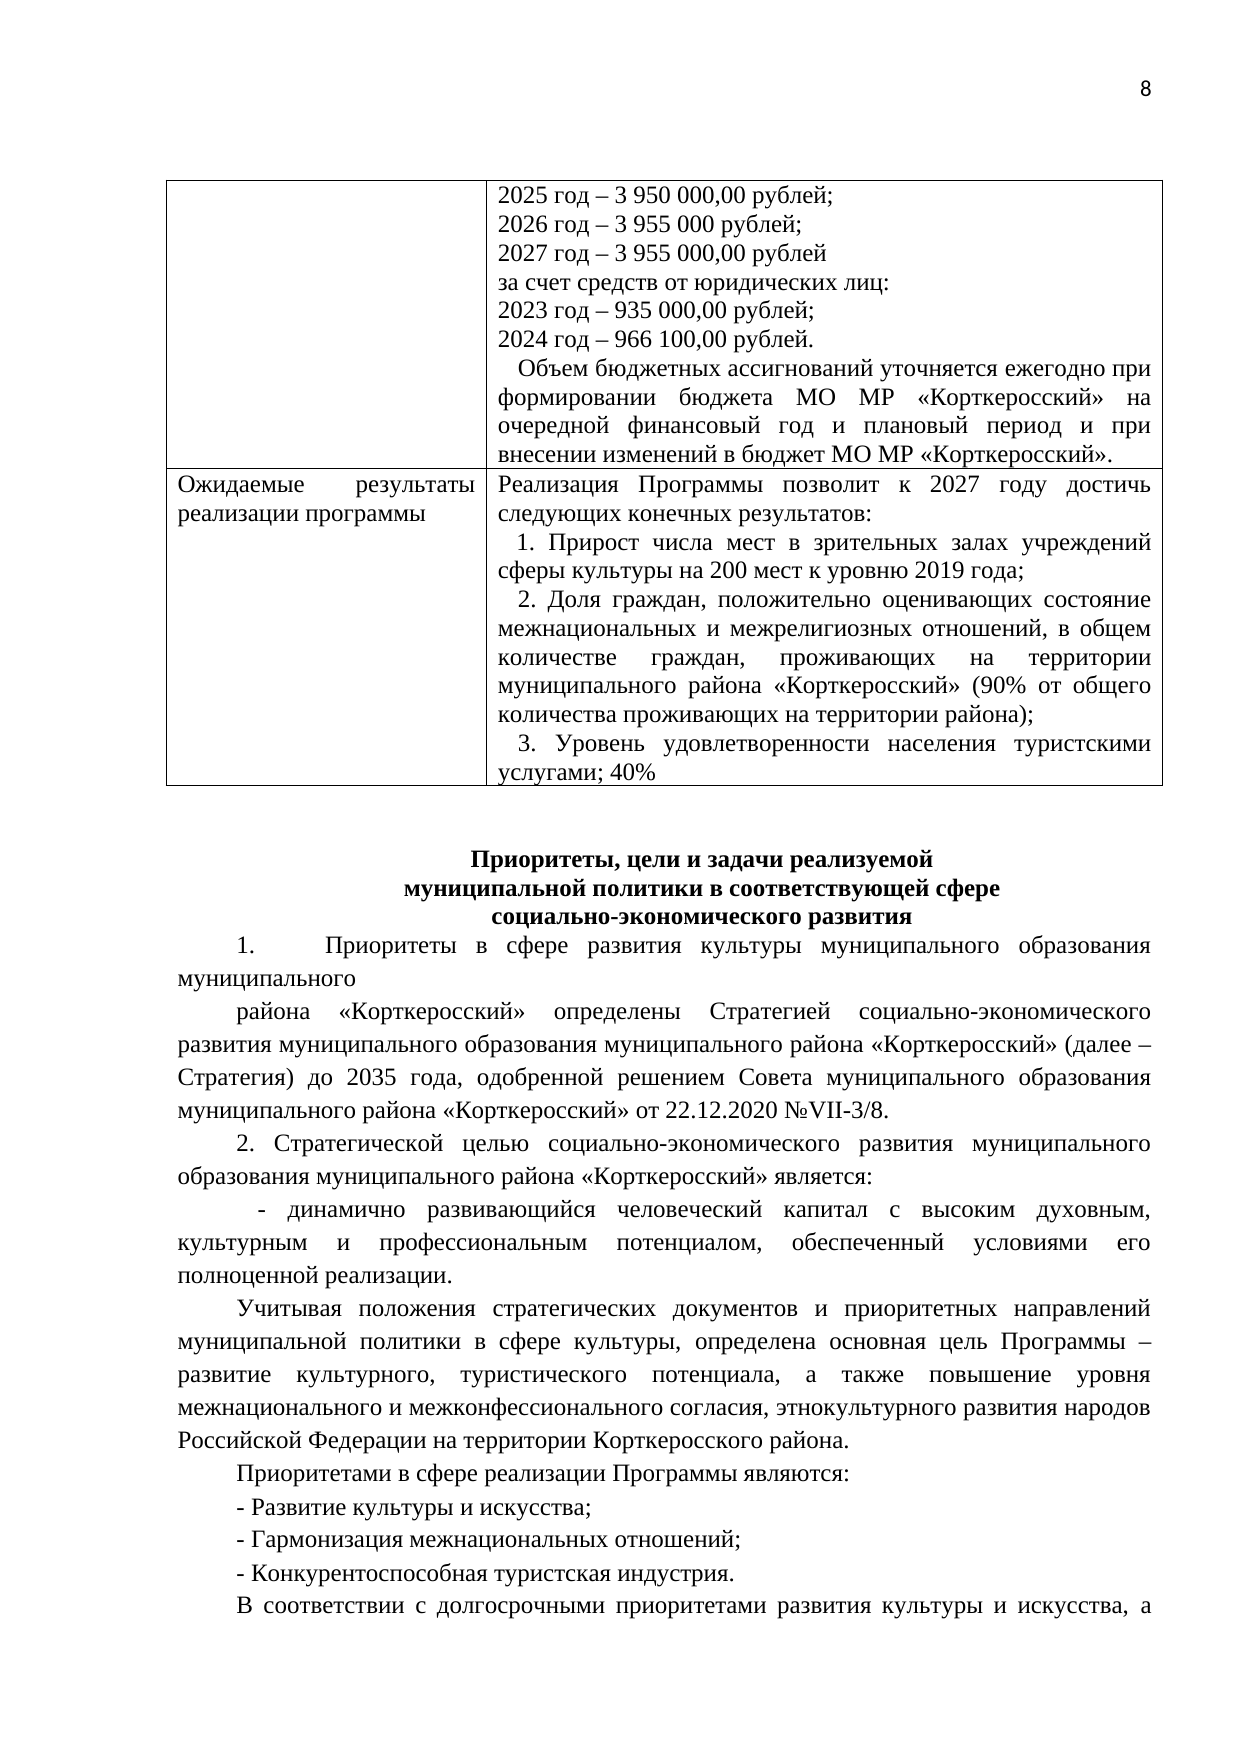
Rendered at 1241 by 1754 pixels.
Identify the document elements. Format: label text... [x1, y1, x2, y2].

text - Гармонизация межнациональных отношений; [177, 1524, 1152, 1553]
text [177, 1591, 1152, 1619]
text Приоритетами в сфере реализации Программы являются: [177, 1458, 1152, 1487]
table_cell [487, 181, 1162, 468]
list Приоритеты в сфере развития культуры муниципального образования муниципального [177, 930, 1152, 992]
text Учитывая положения стратегических документов и приоритетных направлений муниципальной политики в сфере культуры, определена основная цель Программы – развитие культурного, туристического потенциала, а также повышение уровня межнационального и межконфессионального согласия, этнокультурного развития народов Российской Федерации на территории Корткеросского района. [177, 1293, 1152, 1454]
text муниципальной политики в соответствующей сфере [177, 873, 1152, 901]
text района «Корткеросский» определены Стратегией социально-экономического развития муниципального образования муниципального района «Корткеросский» (далее – Стратегия) до 2035 года, одобренной решением Совета муниципального образования муниципального района «Корткеросский» от 22.12.2020 №VII-3/8. [177, 996, 1152, 1124]
text Приоритеты, цели и задачи реализуемой [177, 844, 1152, 873]
text - динамично развивающийся человеческий капитал с высоким духовным, культурным и профессиональным потенциалом, обеспеченный условиями его полноценной реализации. [177, 1194, 1152, 1289]
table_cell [167, 181, 486, 468]
table_cell Ожидаемые результаты реализации программы [167, 469, 486, 785]
text социально-экономического развития [177, 901, 1152, 930]
text - Конкурентоспособная туристская индустрия. [177, 1558, 1152, 1586]
table_cell Реализация Программы позволит к 2027 году достичь следующих конечных результатов: 1. Прирост числа мест в зрительных залах учреждений сферы культуры на 200 мест к уровню 2019 года; 2. Доля граждан, положительно оценивающих состояние межнациональных и межрелигиозных отношений, в общем количестве граждан, проживающих на территории муниципального района «Корткеросский» (90% от общего количества проживающих на территории района); 3. Уровень удовлетворенности населения туристскими услугами; 40% [487, 469, 1162, 785]
text 2. Стратегической целью социально-экономического развития муниципального образования муниципального района «Корткеросский» является: [177, 1128, 1152, 1190]
text - Развитие культуры и искусства; [177, 1492, 1152, 1520]
